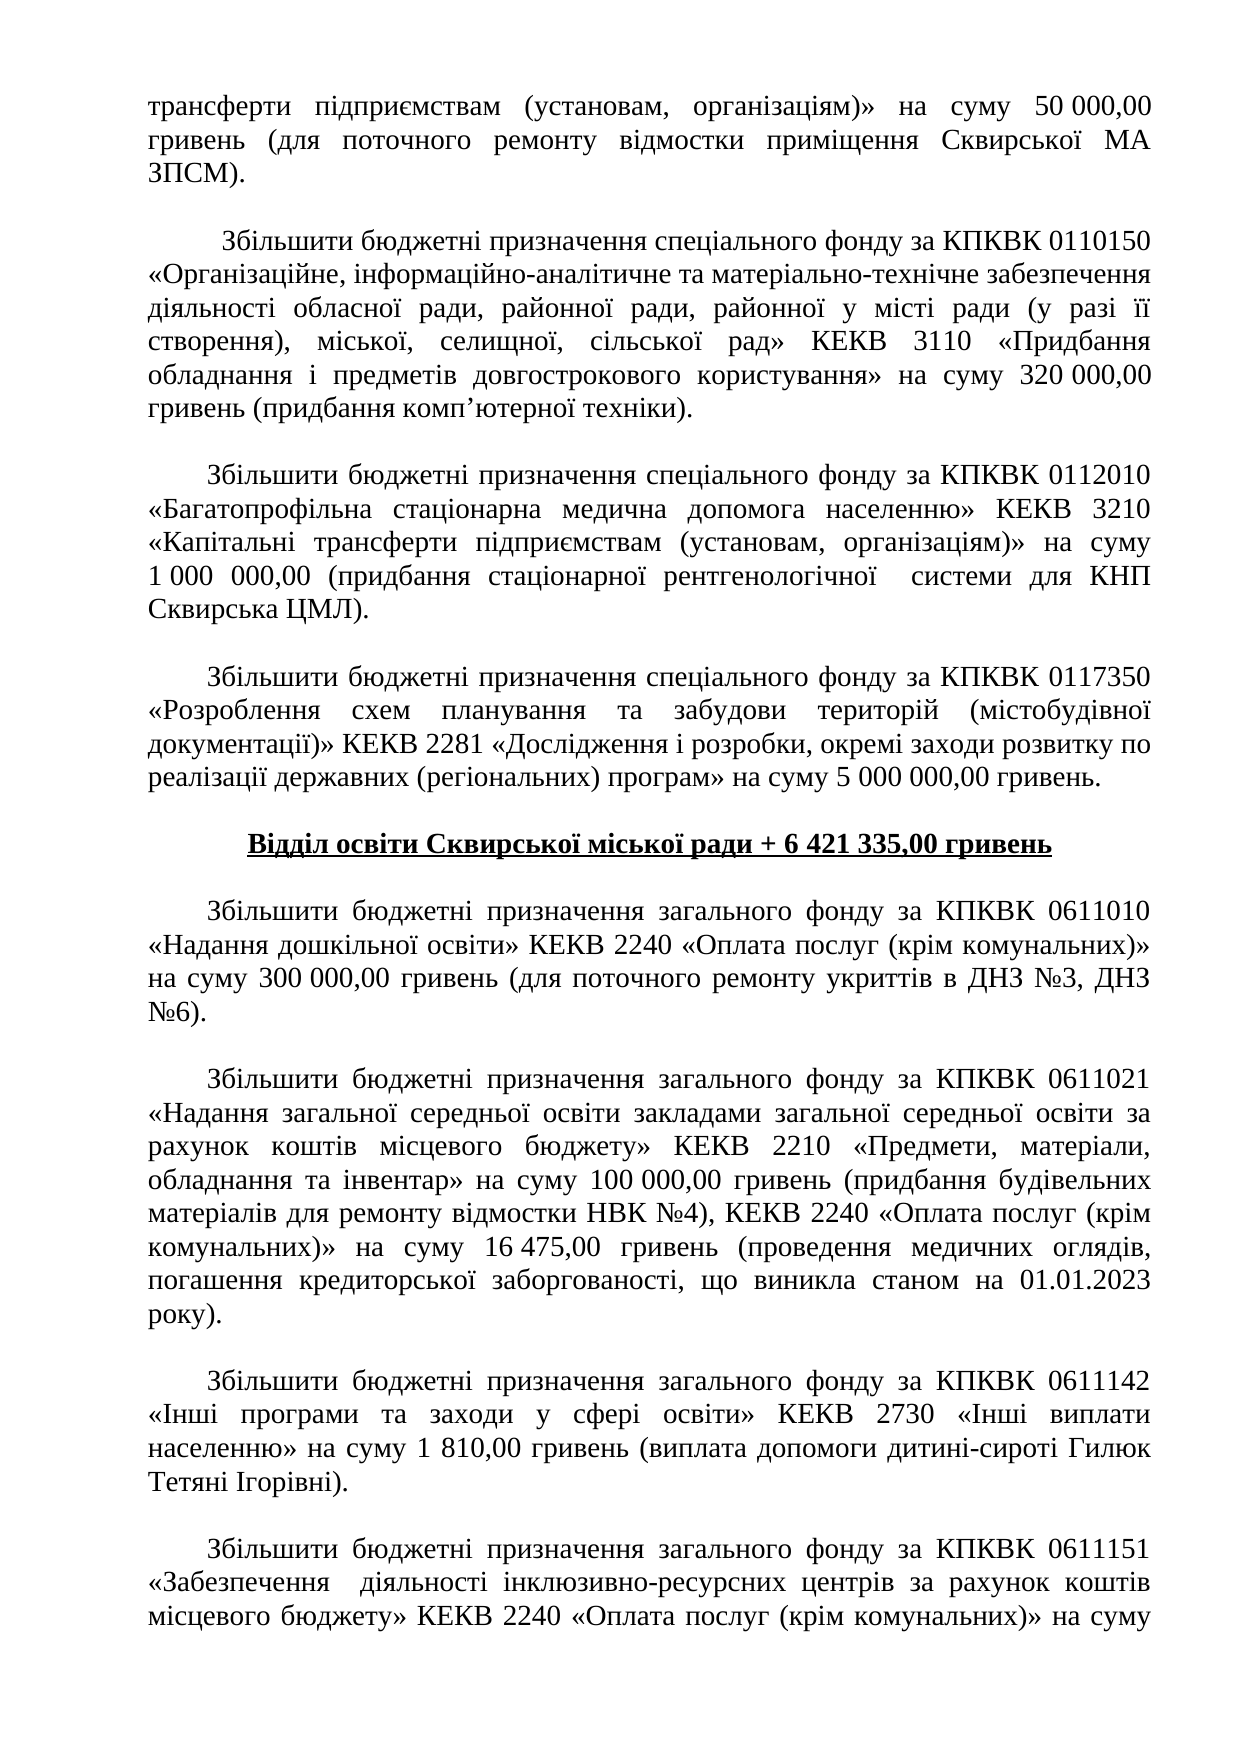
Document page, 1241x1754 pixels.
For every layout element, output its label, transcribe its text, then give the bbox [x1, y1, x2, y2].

text Збільшити бюджетні призначення спеціального фонду за КПКВК 0117350 «Розроблення схем планування та забудови територій (містобудівної документації)» КЕКВ 2281 «Дослідження і розробки, окремі заходи розвитку по реалізації державних (регіональних) програм» на суму 5 000 000,00 гривень. [148, 659, 1152, 793]
text Збільшити бюджетні призначення спеціального фонду за КПКВК 0112010 «Багатопрофільна стаціонарна медична допомога населенню» КЕКВ 3210 «Капітальні трансферти підприємствам (установам, організаціям)» на суму 1 000 000,00 (придбання стаціонарної рентгенологічної системи для КНП Сквирська ЦМЛ). [148, 457, 1152, 625]
text Збільшити бюджетні призначення спеціального фонду за КПКВК 0110150 «Організаційне, інформаційно-аналітичне та матеріально-технічне забезпечення діяльності обласної ради, районної ради, районної у місті ради (у разі її створення), міської, селищної, сільської рад» КЕКВ 3110 «Придбання обладнання і предметів довгострокового користування» на суму 320 000,00 гривень (придбання комп’ютерної техніки). [148, 223, 1152, 424]
text Збільшити бюджетні призначення загального фонду за КПКВК 0611010 «Надання дошкільної освіти» КЕКВ 2240 «Оплата послуг (крім комунальних)» на суму 300 000,00 гривень (для поточного ремонту укриттів в ДНЗ №3, ДНЗ №6). [148, 893, 1152, 1028]
text Відділ освіти Сквирської міської ради + 6 421 335,00 гривень [148, 826, 1152, 860]
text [148, 1531, 1152, 1631]
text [148, 88, 1152, 189]
text Збільшити бюджетні призначення загального фонду за КПКВК 0611021 «Надання загальної середньої освіти закладами загальної середньої освіти за рахунок коштів місцевого бюджету» КЕКВ 2210 «Предмети, матеріали, обладнання та інвентар» на суму 100 000,00 гривень (придбання будівельних матеріалів для ремонту відмостки НВК №4), КЕКВ 2240 «Оплата послуг (крім комунальних)» на суму 16 475,00 гривень (проведення медичних оглядів, погашення кредиторської заборгованості, що виникла станом на 01.01.2023 року). [148, 1061, 1152, 1329]
text Збільшити бюджетні призначення загального фонду за КПКВК 0611142 «Інші програми та заходи у сфері освіти» КЕКВ 2730 «Інші виплати населенню» на суму 1 810,00 гривень (виплата допомоги дитині-сироті Гилюк Тетяні Ігорівні). [148, 1363, 1152, 1497]
